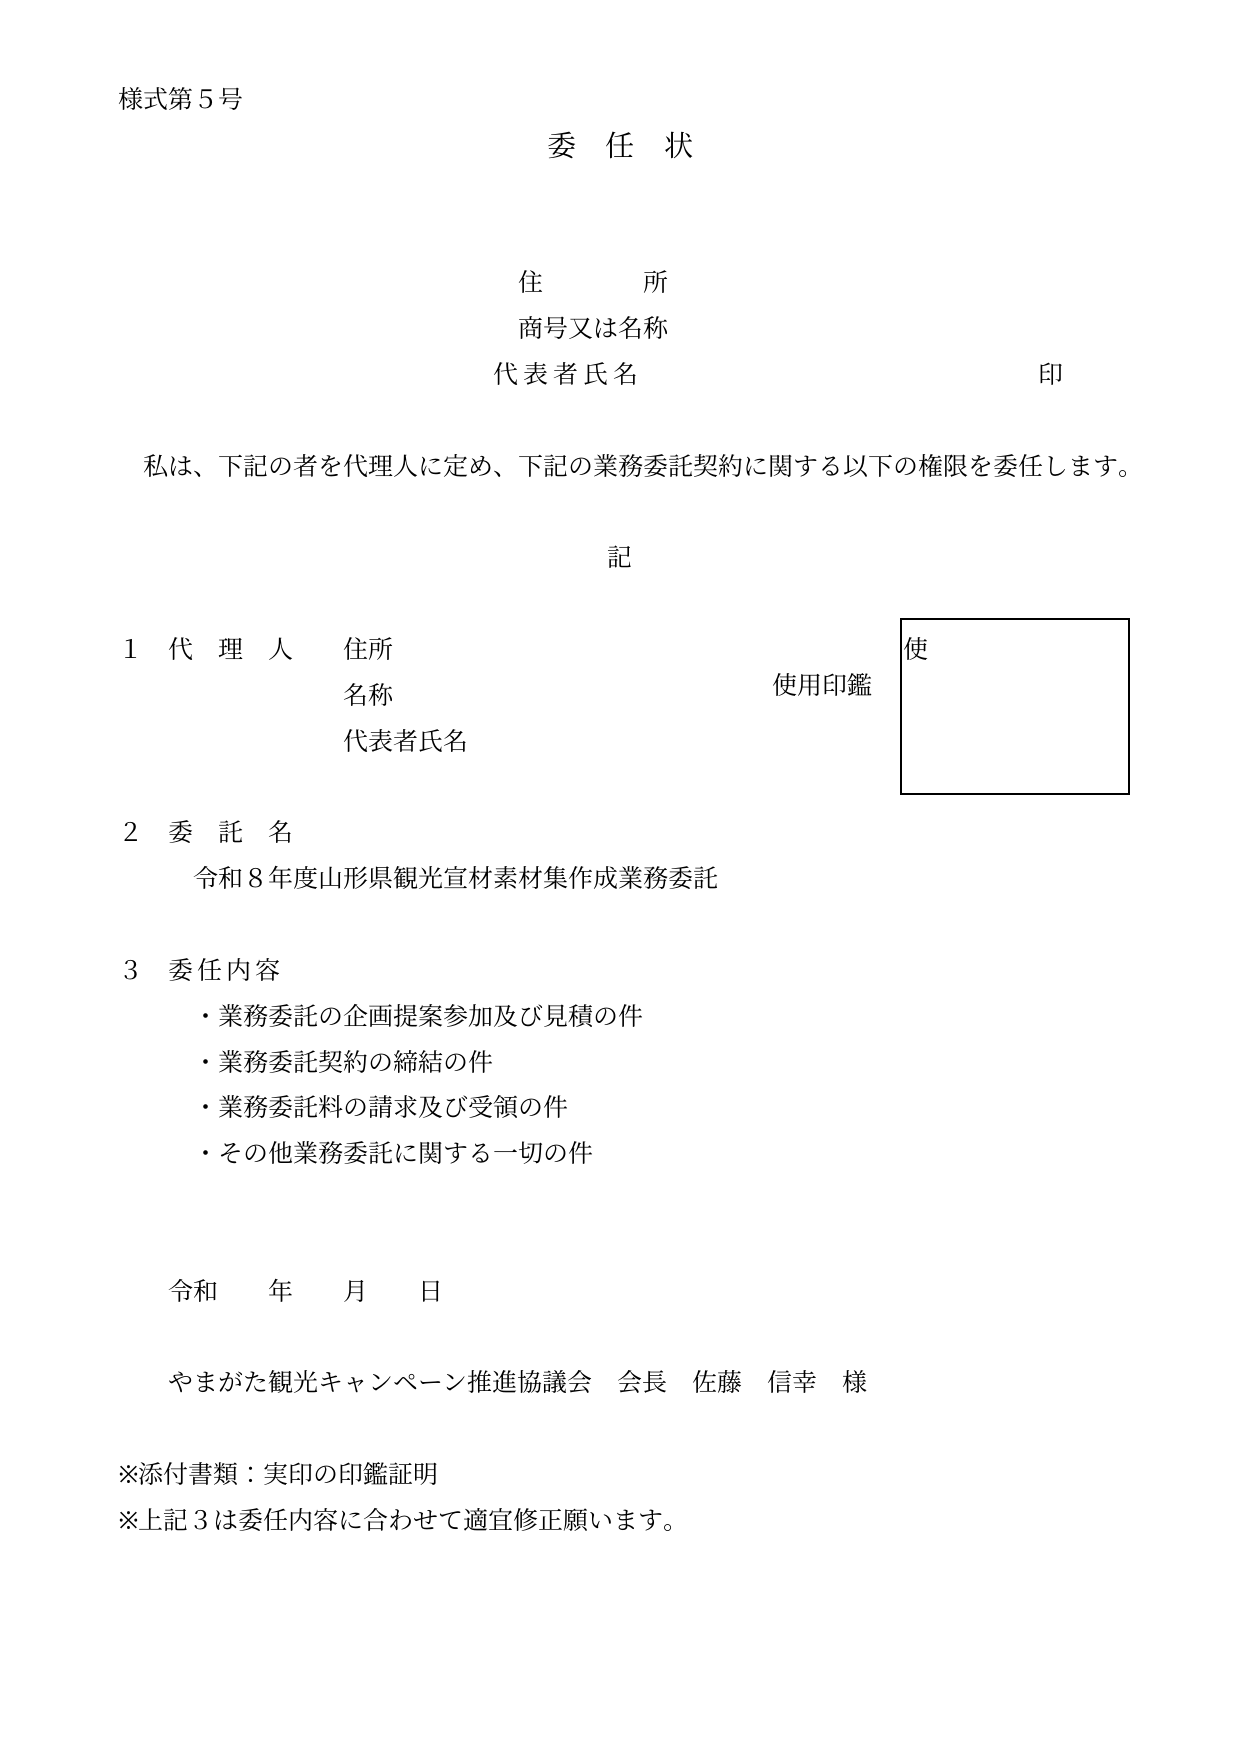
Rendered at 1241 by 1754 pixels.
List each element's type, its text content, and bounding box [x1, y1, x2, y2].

text 様式第５号 [118, 75, 1122, 121]
text 代表者氏名 印 [118, 350, 1122, 396]
text ・業務委託料の請求及び受領の件 [118, 1083, 1122, 1129]
text ・業務委託の企画提案参加及び見積の件 [118, 992, 1122, 1037]
subtitle 記 [118, 533, 1122, 579]
text ３ 委任内容 [118, 946, 1122, 992]
text 令和 年 月 日 [118, 1267, 1122, 1312]
text ２ 委 託 名 [118, 808, 1122, 854]
text ※上記３は委任内容に合わせて適宜修正願います。 [118, 1496, 1122, 1542]
text ・その他業務委託に関する一切の件 [118, 1129, 1122, 1175]
text 住 所 [118, 258, 1122, 304]
text ※添付書類：実印の印鑑証明 [118, 1450, 1122, 1496]
text やまがた観光キャンペーン推進協議会 会長 佐藤 信幸 様 [118, 1358, 1122, 1404]
text 代表者氏名 [118, 717, 900, 762]
text 委 任 状 [118, 121, 1122, 167]
text 商号又は名称 [118, 304, 1122, 350]
text 名称 [118, 671, 900, 717]
text 令和８年度山形県観光宣材素材集作成業務委託 [118, 854, 1122, 900]
text ・業務委託契約の締結の件 [118, 1037, 1122, 1083]
text 私は、下記の者を代理人に定め、下記の業務委託契約に関する以下の権限を委任します。 [118, 442, 1122, 487]
text １ 代 理 人 住所 [118, 625, 900, 671]
